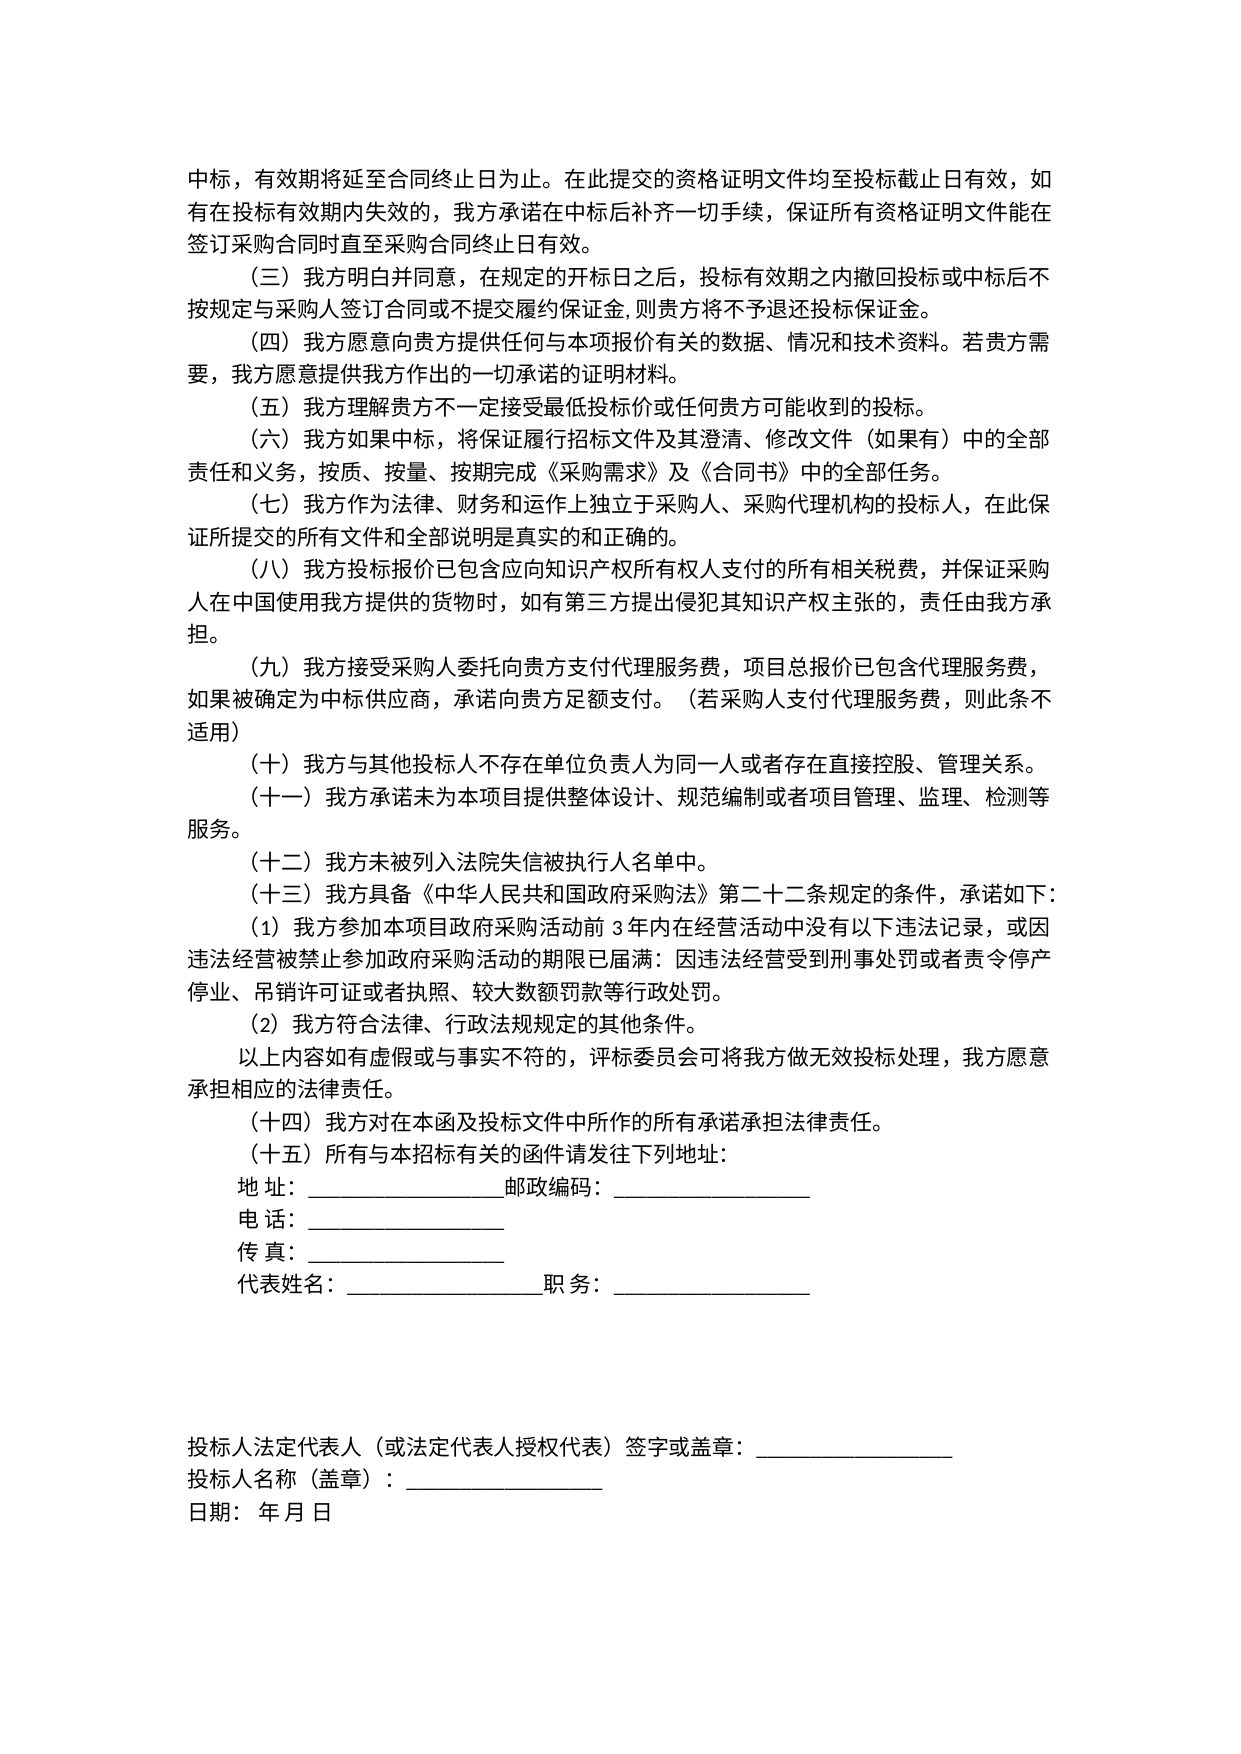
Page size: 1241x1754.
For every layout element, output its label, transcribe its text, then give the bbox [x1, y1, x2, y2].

text （六）我方如果中标，将保证履行招标文件及其澄清、修改文件（如果有）中的全部责任和义务，按质、按量、按期完成《采购需求》及《合同书》中的全部任务。 [187, 422, 1053, 487]
text （九）我方接受采购人委托向贵方支付代理服务费，项目总报价已包含代理服务费，如果被确定为中标供应商，承诺向贵方足额支付。（若采购人支付代理服务费，则此条不适用） [187, 649, 1053, 747]
text （十一）我方承诺未为本项目提供整体设计、规范编制或者项目管理、监理、检测等服务。 [187, 779, 1053, 844]
text （十五）所有与本招标有关的函件请发往下列地址： [187, 1137, 1053, 1169]
text （1）我方参加本项目政府采购活动前3年内在经营活动中没有以下违法记录，或因违法经营被禁止参加政府采购活动的期限已届满：因违法经营受到刑事处罚或者责令停产停业、吊销许可证或者执照、较大数额罚款等行政处罚。 [187, 909, 1053, 1007]
text 以上内容如有虚假或与事实不符的，评标委员会可将我方做无效投标处理，我方愿意承担相应的法律责任。 [187, 1039, 1053, 1104]
text （十三）我方具备《中华人民共和国政府采购法》第二十二条规定的条件，承诺如下： [187, 877, 1053, 909]
text 日期： 年 月 日 [187, 1494, 1053, 1527]
text （五）我方理解贵方不一定接受最低投标价或任何贵方可能收到的投标。 [187, 389, 1053, 422]
text （八）我方投标报价已包含应向知识产权所有权人支付的所有相关税费，并保证采购人在中国使用我方提供的货物时，如有第三方提出侵犯其知识产权主张的，责任由我方承担。 [187, 552, 1053, 649]
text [187, 162, 1053, 259]
text （十二）我方未被列入法院失信被执行人名单中。 [187, 844, 1053, 877]
text （四）我方愿意向贵方提供任何与本项报价有关的数据、情况和技术资料。若贵方需要，我方愿意提供我方作出的一切承诺的证明材料。 [187, 324, 1053, 389]
text （2）我方符合法律、行政法规规定的其他条件。 [187, 1007, 1053, 1039]
text （三）我方明白并同意，在规定的开标日之后，投标有效期之内撤回投标或中标后不按规定与采购人签订合同或不提交履约保证金, 则贵方将不予退还投标保证金。 [187, 259, 1053, 324]
text 投标人名称（盖章）：__________________ [187, 1462, 1053, 1494]
text 投标人法定代表人（或法定代表人授权代表）签字或盖章：__________________ [187, 1429, 1053, 1462]
text 电 话：__________________ [187, 1202, 1053, 1234]
text 代表姓名：__________________职 务：__________________ [187, 1267, 1053, 1299]
text 地 址：__________________邮政编码：__________________ [187, 1169, 1053, 1202]
text （十四）我方对在本函及投标文件中所作的所有承诺承担法律责任。 [187, 1104, 1053, 1137]
text 传 真：__________________ [187, 1234, 1053, 1267]
text （十）我方与其他投标人不存在单位负责人为同一人或者存在直接控股、管理关系。 [187, 747, 1053, 779]
text （七）我方作为法律、财务和运作上独立于采购人、采购代理机构的投标人，在此保证所提交的所有文件和全部说明是真实的和正确的。 [187, 487, 1053, 552]
